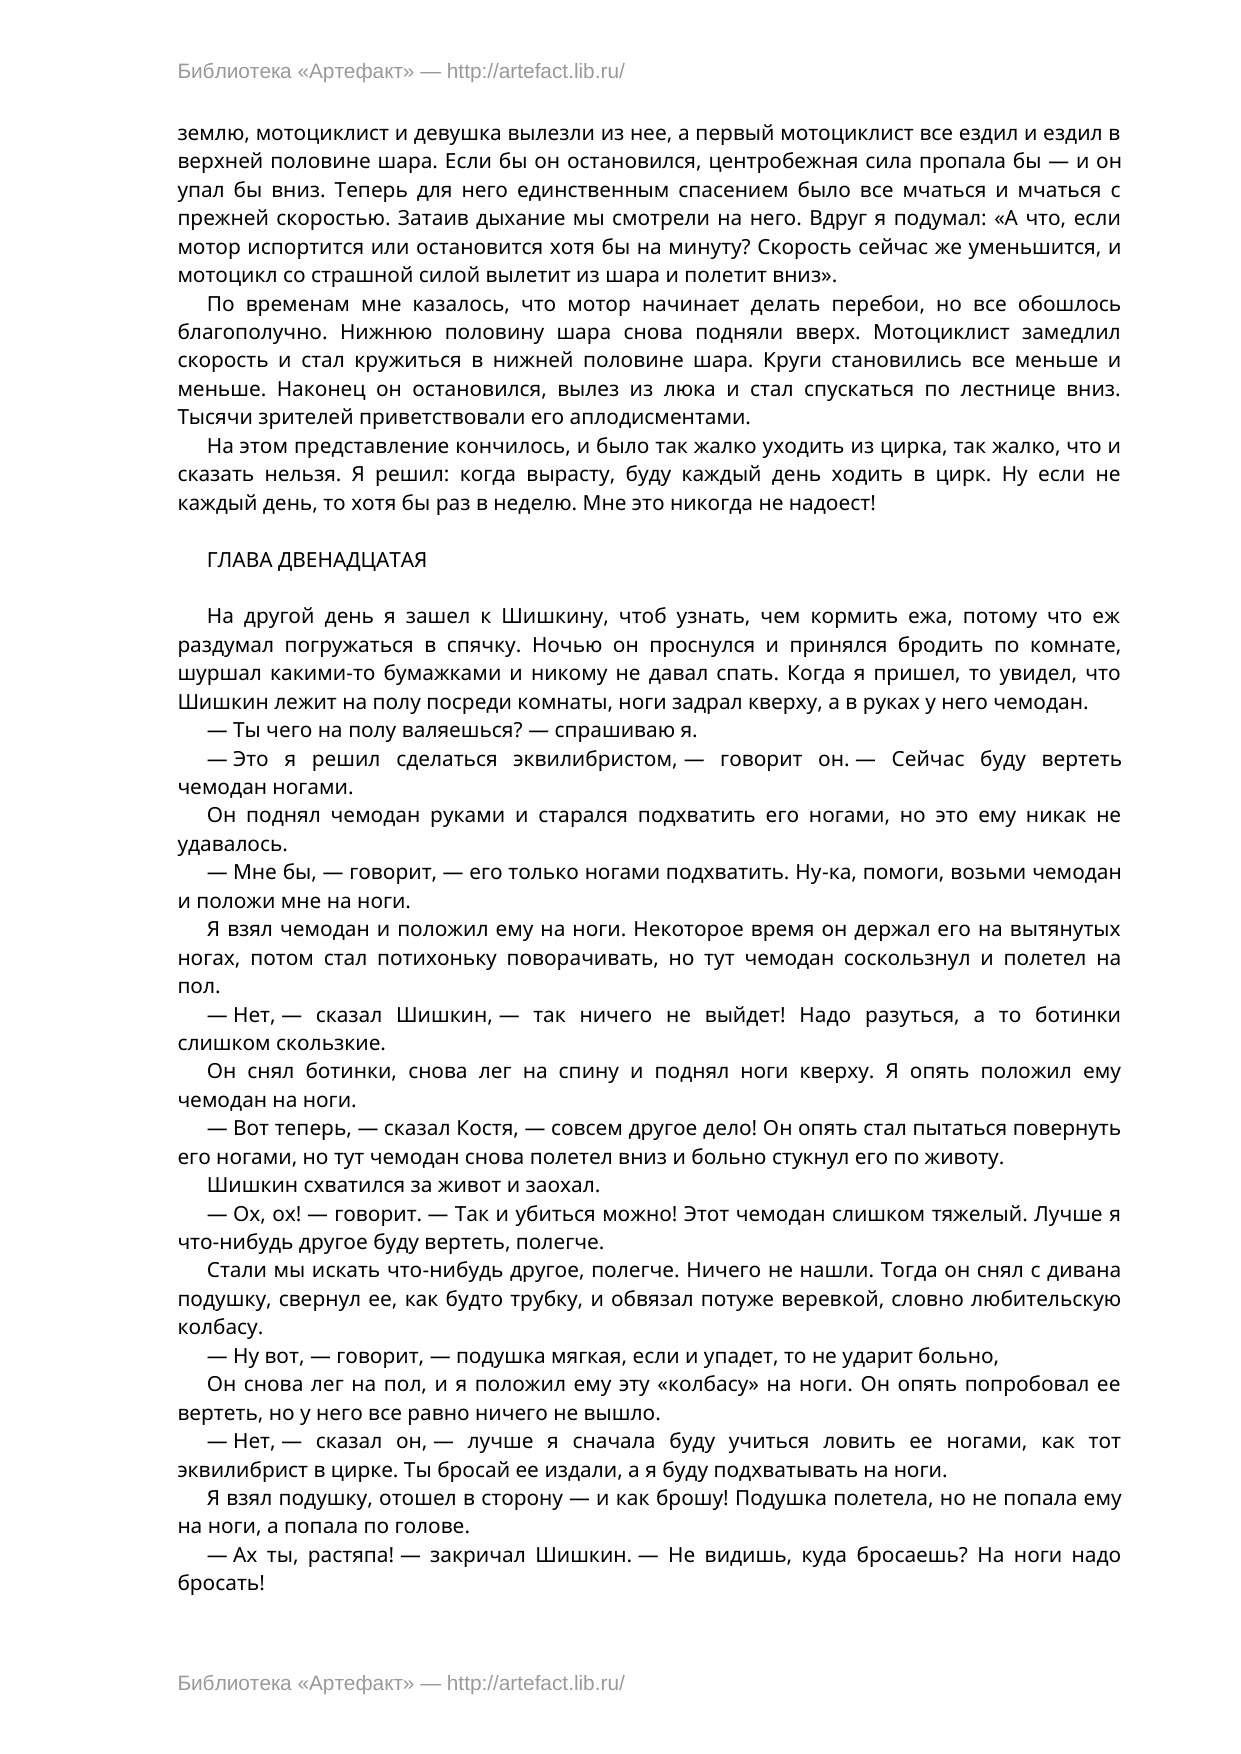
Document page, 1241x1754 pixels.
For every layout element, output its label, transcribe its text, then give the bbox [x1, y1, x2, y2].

text — Ох, ох! — говорит. — Так и убиться можно! Этот чемодан слишком тяжелый. Лучше я что-нибудь другое буду вертеть, полегче. [177, 1199, 1122, 1256]
text — Вот теперь, — сказал Костя, — совсем другое дело! Он опять стал пытаться повернуть его ногами, но тут чемодан снова полетел вниз и больно стукнул его по животу. [177, 1113, 1122, 1170]
text Стали мы искать что-нибудь другое, полегче. Ничего не нашли. Тогда он снял с дивана подушку, свернул ее, как будто трубку, и обвязал потуже веревкой, словно любительскую колбасу. [177, 1256, 1122, 1341]
text Я взял подушку, отошел в сторону — и как брошу! Подушка полетела, но не попала ему на ноги, а попала по голове. [177, 1483, 1122, 1540]
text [177, 118, 1122, 289]
text — Ну вот, — говорит, — подушка мягкая, если и упадет, то не ударит больно, [177, 1341, 1122, 1369]
text — Нет, — сказал он, — лучше я сначала буду учиться ловить ее ногами, как тот эквилибрист в цирке. Ты бросай ее издали, а я буду подхватывать на ноги. [177, 1426, 1122, 1483]
text — Ах ты, растяпа! — закричал Шишкин. — Не видишь, куда бросаешь? На ноги надо бросать! [177, 1540, 1122, 1597]
text Шишкин схватился за живот и заохал. [177, 1170, 1122, 1199]
text — Это я решил сделаться эквилибристом, — говорит он. — Сейчас буду вертеть чемодан ногами. [177, 744, 1122, 801]
text По временам мне казалось, что мотор начинает делать перебои, но все обошлось благополучно. Нижнюю половину шара снова подняли вверх. Мотоциклист замедлил скорость и стал кружиться в нижней половине шара. Круги становились все меньше и меньше. Наконец он остановился, вылез из люка и стал спускаться по лестнице вниз. Тысячи зрителей приветствовали его аплодисментами. [177, 289, 1122, 431]
text Он поднял чемодан руками и старался подхватить его ногами, но это ему никак не удавалось. [177, 801, 1122, 857]
text Я взял чемодан и положил ему на ноги. Некоторое время он держал его на вытянутых ногах, потом стал потихоньку поворачивать, но тут чемодан соскользнул и полетел на пол. [177, 914, 1122, 1000]
text — Ты чего на полу валяешься? — спрашиваю я. [177, 715, 1122, 744]
text — Нет, — сказал Шишкин, — так ничего не выйдет! Надо разуться, а то ботинки слишком скользкие. [177, 1000, 1122, 1057]
subtitle ГЛАВА ДВЕНАДЦАТАЯ [177, 545, 1122, 573]
text Он снова лег на пол, и я положил ему эту «колбасу» на ноги. Он опять попробовал ее вертеть, но у него все равно ничего не вышло. [177, 1369, 1122, 1426]
text На этом представление кончилось, и было так жалко уходить из цирка, так жалко, что и сказать нельзя. Я решил: когда вырасту, буду каждый день ходить в цирк. Ну если не каждый день, то хотя бы раз в неделю. Мне это никогда не надоест! [177, 431, 1122, 516]
text — Мне бы, — говорит, — его только ногами подхватить. Ну-ка, помоги, возьми чемодан и положи мне на ноги. [177, 857, 1122, 914]
text На другой день я зашел к Шишкину, чтоб узнать, чем кормить ежа, потому что еж раздумал погружаться в спячку. Ночью он проснулся и принялся бродить по комнате, шуршал какими-то бумажками и никому не давал спать. Когда я пришел, то увидел, что Шишкин лежит на полу посреди комнаты, ноги задрал кверху, а в руках у него чемодан. [177, 602, 1122, 715]
text Он снял ботинки, снова лег на спину и поднял ноги кверху. Я опять положил ему чемодан на ноги. [177, 1057, 1122, 1113]
